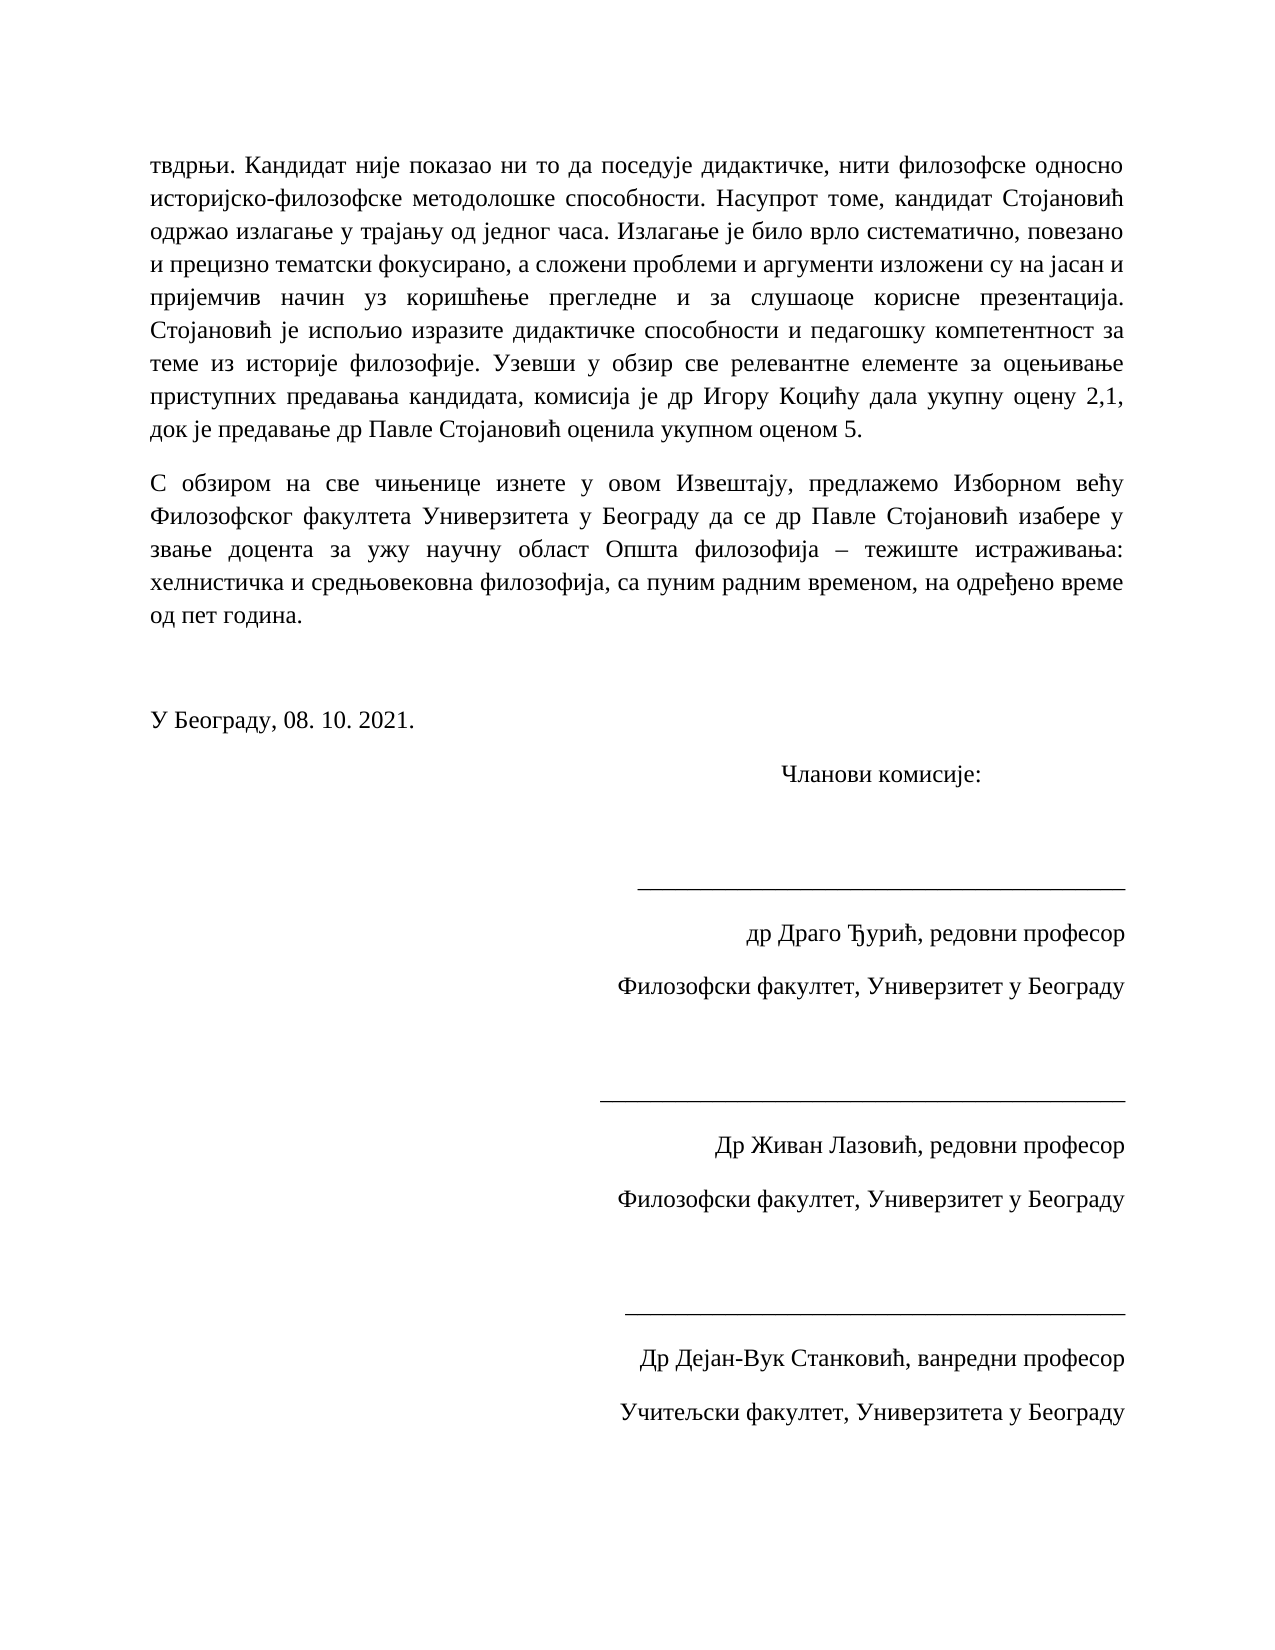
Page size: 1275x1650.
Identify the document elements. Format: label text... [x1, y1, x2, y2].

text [150, 150, 1125, 443]
text Учитељски факултет, Универзитета у Београду [150, 1397, 1125, 1425]
text Филозофски факултет, Универзитет у Београду [150, 971, 1125, 1000]
text __________________________________________ [150, 1076, 1125, 1105]
text _______________________________________ [150, 864, 1125, 892]
text ________________________________________ [150, 1289, 1125, 1318]
text У Београду, 08. 10. 2021. [150, 705, 1125, 734]
text Др Дејан-Вук Станковић, ванредни професор [150, 1343, 1125, 1372]
text С обзиром на све чињенице изнете у овом Извештају, предлажемо Изборном већу Филозофског факултета Универзитета у Београду да се др Павле Стојановић изабере у звање доцента за ужу научну област Општа филозофија – тежиште истраживања: хелнистичка и средњовековна филозофија, са пуним радним временом, на одређено време од пет година. [150, 468, 1125, 629]
text др Драго Ђурић, редовни професор [150, 918, 1125, 946]
text Чланови комисије: [150, 759, 1125, 788]
text Филозофски факултет, Универзитет у Београду [150, 1184, 1125, 1213]
text Др Живан Лазовић, редовни професор [150, 1130, 1125, 1159]
